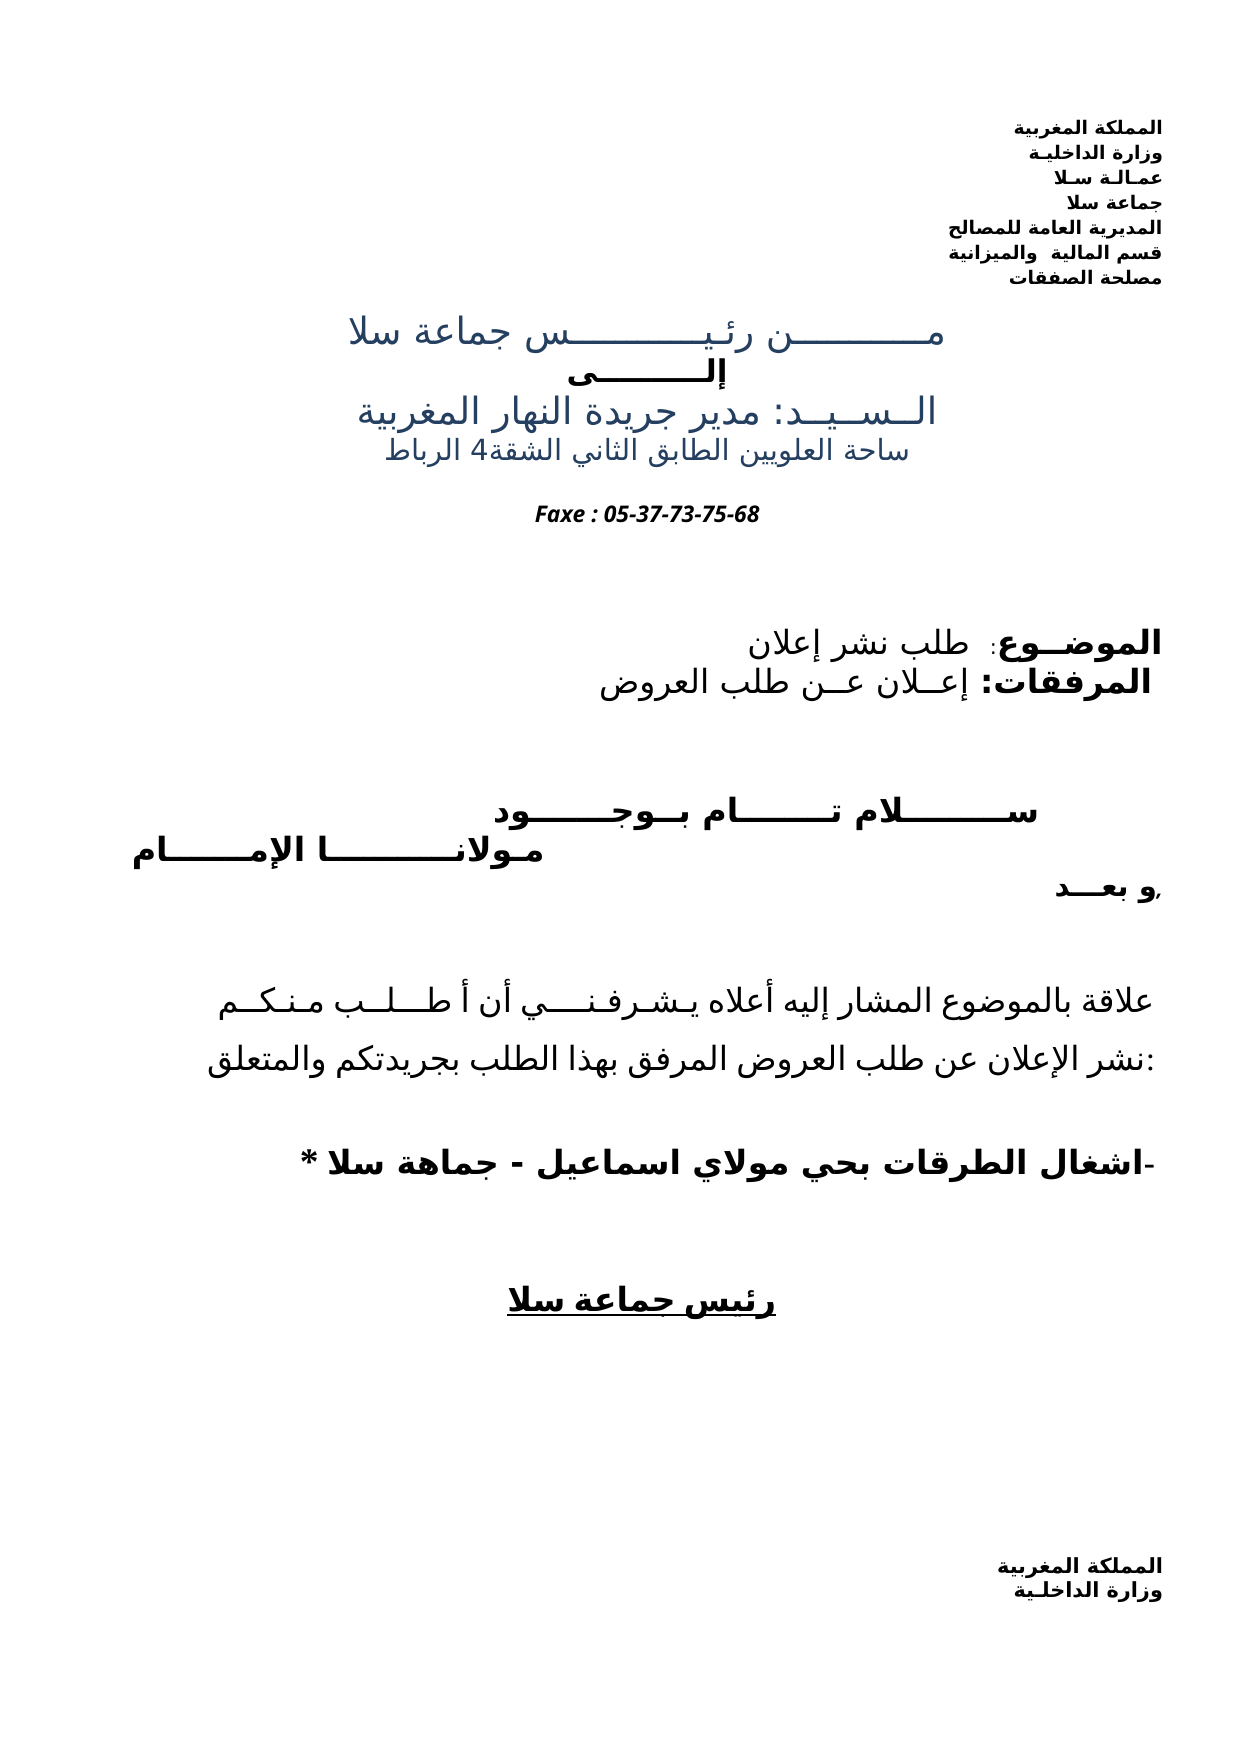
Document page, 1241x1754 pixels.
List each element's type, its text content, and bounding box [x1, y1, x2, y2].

subtitle ساحة العلويين الطابق الثاني الشقة4 الرباط [131, 433, 1162, 467]
text المرفقات: إعــلان عــن طلب العروض [131, 662, 1162, 701]
text وزارة الداخلـية [131, 1578, 1162, 1602]
text علاقة بالموضوع المشار إليه أعلاه يـشـرفـنــــي أن أ طـــلــب مـنـكــم نشر الإعلان عن طلب العروض المرفق بهذا الطلب بجريدتكم والمتعلق: [131, 981, 1155, 1077]
subtitle عمـالـة سـلا [131, 163, 1162, 188]
text جماعة سلا [131, 188, 1162, 213]
text * اشغال الطرقات بحي مولاي اسماعيل - جماهة سلا- [131, 1139, 1155, 1182]
subtitle ســـــــــلام تــــــــام بــوجـــــــود مـولانـــــــــــا الإمـــــــام [131, 791, 1162, 869]
text الموضــوع: طلب نشر إعلان [131, 623, 1162, 662]
text و بعـــد, [131, 869, 1162, 903]
text مصلحة الصفقات [131, 263, 1162, 288]
subtitle مــــــــــــن رئـيــــــــــــس جماعة سلا [131, 309, 1162, 353]
text رئيس جماعة سلا [131, 1281, 1162, 1319]
subtitle المملكة المغربية [131, 1554, 1162, 1578]
text قسم المالية والميزانية [131, 238, 1162, 263]
text المديرية العامة للمصالح [131, 213, 1162, 238]
text Faxe : 05-37-73-75-68 [131, 498, 1162, 529]
subtitle وزارة الداخليـة [131, 138, 1162, 163]
subtitle المملكة المغربية [131, 113, 1162, 138]
subtitle الــســيــد: مدير جريدة النهار المغربية [131, 389, 1162, 433]
text إلــــــــــى [131, 353, 1162, 389]
